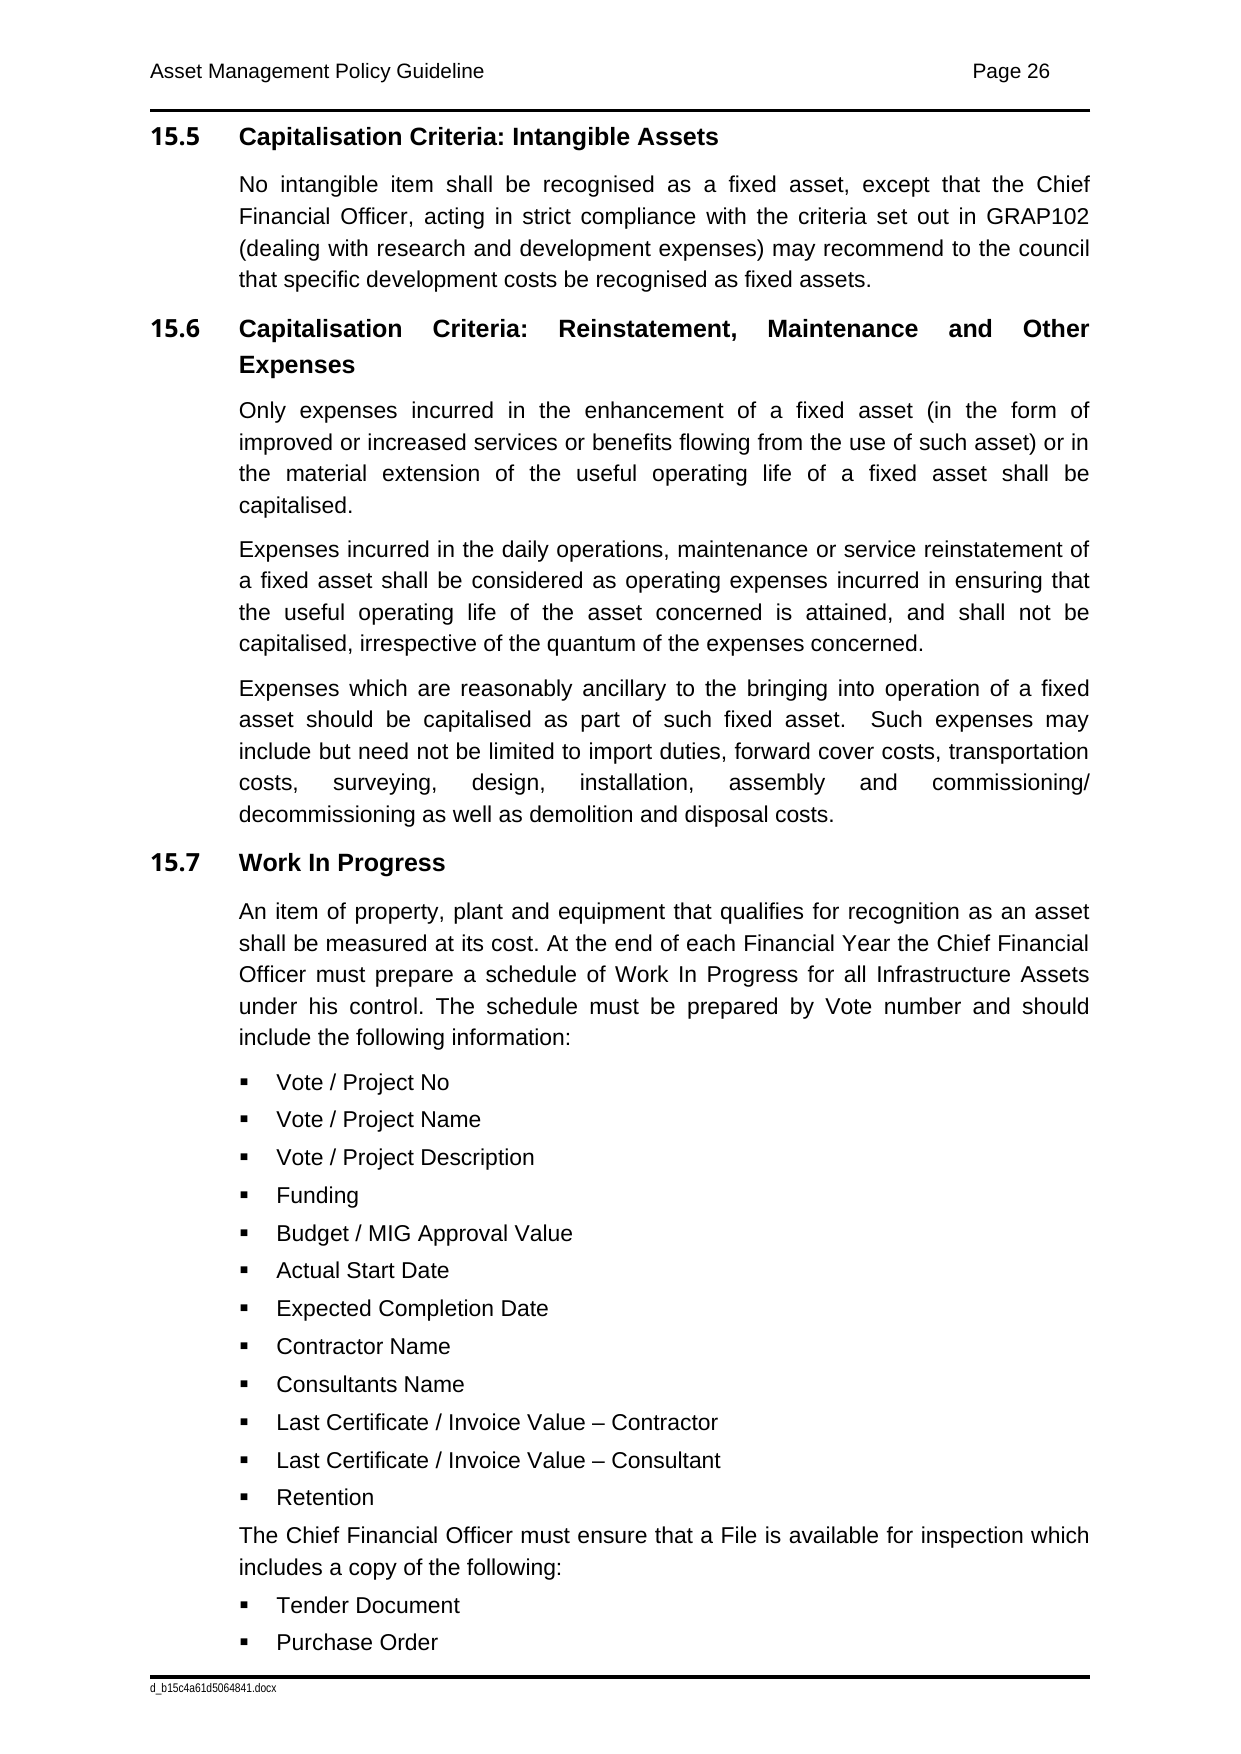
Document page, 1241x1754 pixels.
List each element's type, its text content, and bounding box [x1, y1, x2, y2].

text Last Certificate / Invoice Value – Consultant [239, 1447, 1090, 1473]
text No intangible item shall be recognised as a fixed asset, except that the Chief Financial Officer, acting in strict compliance with the criteria set out in GRAP102 (dealing with research and development expenses) may recommend to the council that specific development costs be recognised as fixed assets. [239, 171, 1090, 292]
text Funding [239, 1182, 1090, 1208]
text Consultants Name [239, 1371, 1090, 1397]
text Last Certificate / Invoice Value – Contractor [239, 1409, 1090, 1435]
list Purchase Order [239, 1629, 1090, 1656]
list The Chief Financial Officer must ensure that a File is available for inspection which includes a copy of the following: [239, 1522, 1090, 1580]
text Vote / Project Description [239, 1144, 1090, 1170]
text Expected Completion Date [239, 1295, 1090, 1322]
text Contractor Name [239, 1333, 1090, 1359]
text Vote / Project Name [239, 1106, 1090, 1133]
list Tender Document [239, 1592, 1090, 1618]
text Actual Start Date [239, 1257, 1090, 1284]
text An item of property, plant and equipment that qualifies for recognition as an asset shall be measured at its cost. At the end of each Financial Year the Chief Financial Officer must prepare a schedule of Work In Progress for all Infrastructure Assets under his control. The schedule must be prepared by Vote number and should include the following information: [239, 898, 1090, 1051]
text Retention [239, 1484, 1090, 1511]
text Budget / MIG Approval Value [239, 1220, 1090, 1246]
subtitle Capitalisation Criteria: Intangible Assets [150, 118, 1090, 152]
text Expenses incurred in the daily operations, maintenance or service reinstatement of a fixed asset shall be considered as operating expenses incurred in ensuring that the useful operating life of the asset concerned is attained, and shall not be capitalised, irrespective of the quantum of the expenses concerned. [239, 536, 1090, 657]
text Expenses which are reasonably ancillary to the bringing into operation of a fixed asset should be capitalised as part of such fixed asset. Such expenses may include but need not be limited to import duties, forward cover costs, transportation costs, surveying, design, installation, assembly and commissioning/ decommissioning as well as demolition and disposal costs. [239, 674, 1090, 827]
subtitle Work In Progress [150, 845, 1090, 879]
text Vote / Project No [239, 1068, 1090, 1095]
subtitle Capitalisation Criteria: Reinstatement, Maintenance and Other Expenses [150, 310, 1090, 379]
text Only expenses incurred in the enhancement of a fixed asset (in the form of improved or increased services or benefits flowing from the use of such asset) or in the material extension of the useful operating life of a fixed asset shall be capitalised. [239, 397, 1090, 518]
